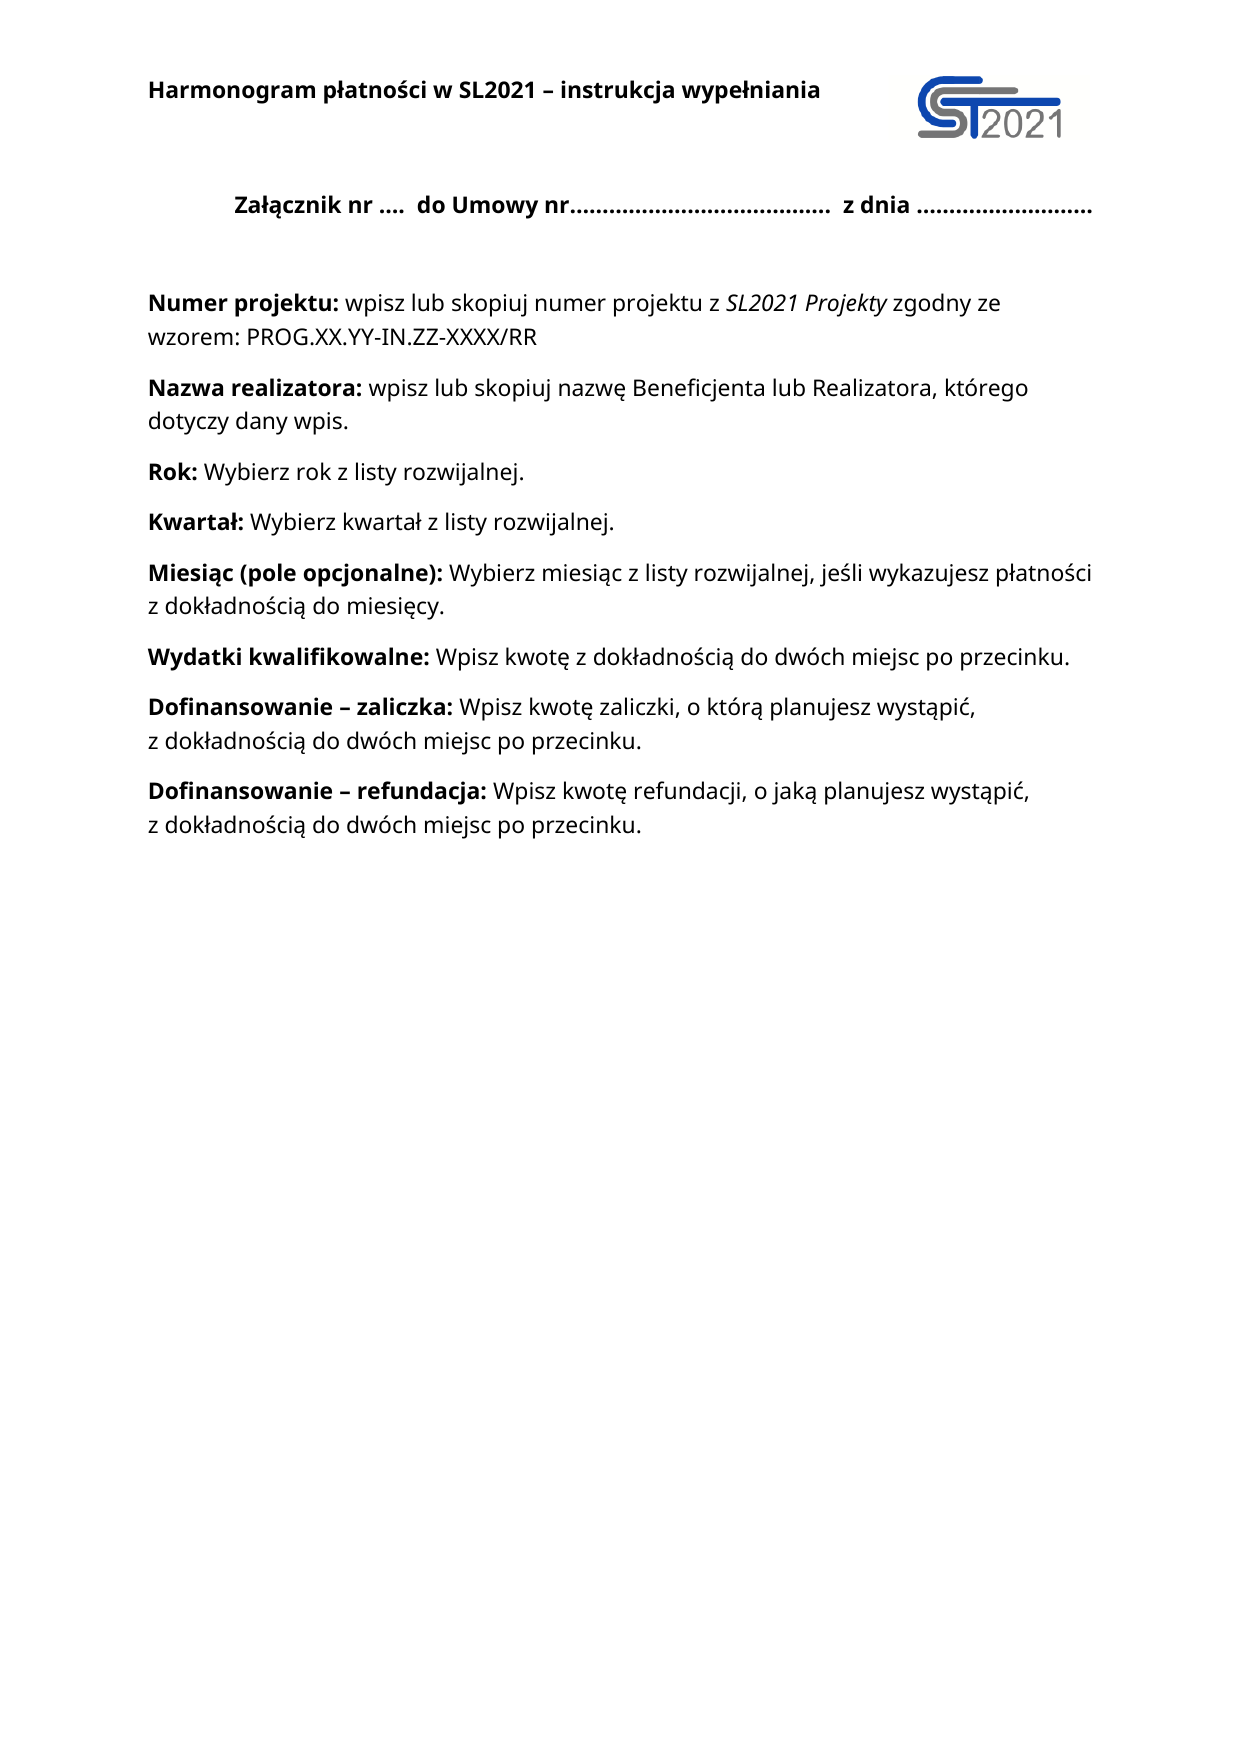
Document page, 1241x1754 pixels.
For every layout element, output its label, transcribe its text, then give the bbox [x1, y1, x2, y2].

text Załącznik nr …. do Umowy nr…………………………………. z dnia ……………………… [148, 189, 1093, 220]
text Kwartał: Wybierz kwartał z listy rozwijalnej. [148, 506, 1093, 537]
text Dofinansowanie – refundacja: Wpisz kwotę refundacji, o jaką planujesz wystąpić, z dokładnością do dwóch miejsc po przecinku. [148, 775, 1093, 840]
picture [888, 75, 1090, 140]
text Numer projektu: wpisz lub skopiuj numer projektu z SL2021 Projekty zgodny ze wzorem: PROG.XX.YY-IN.ZZ-XXXX/RR [148, 287, 1093, 352]
text Nazwa realizatora: wpisz lub skopiuj nazwę Beneficjenta lub Realizatora, którego dotyczy dany wpis. [148, 372, 1093, 437]
text Wydatki kwalifikowalne: Wpisz kwotę z dokładnością do dwóch miejsc po przecinku. [148, 641, 1093, 672]
text Rok: Wybierz rok z listy rozwijalnej. [148, 456, 1093, 487]
text Dofinansowanie – zaliczka: Wpisz kwotę zaliczki, o którą planujesz wystąpić, z dokładnością do dwóch miejsc po przecinku. [148, 691, 1093, 756]
text Miesiąc (pole opcjonalne): Wybierz miesiąc z listy rozwijalnej, jeśli wykazujesz płatności z dokładnością do miesięcy. [148, 557, 1093, 622]
